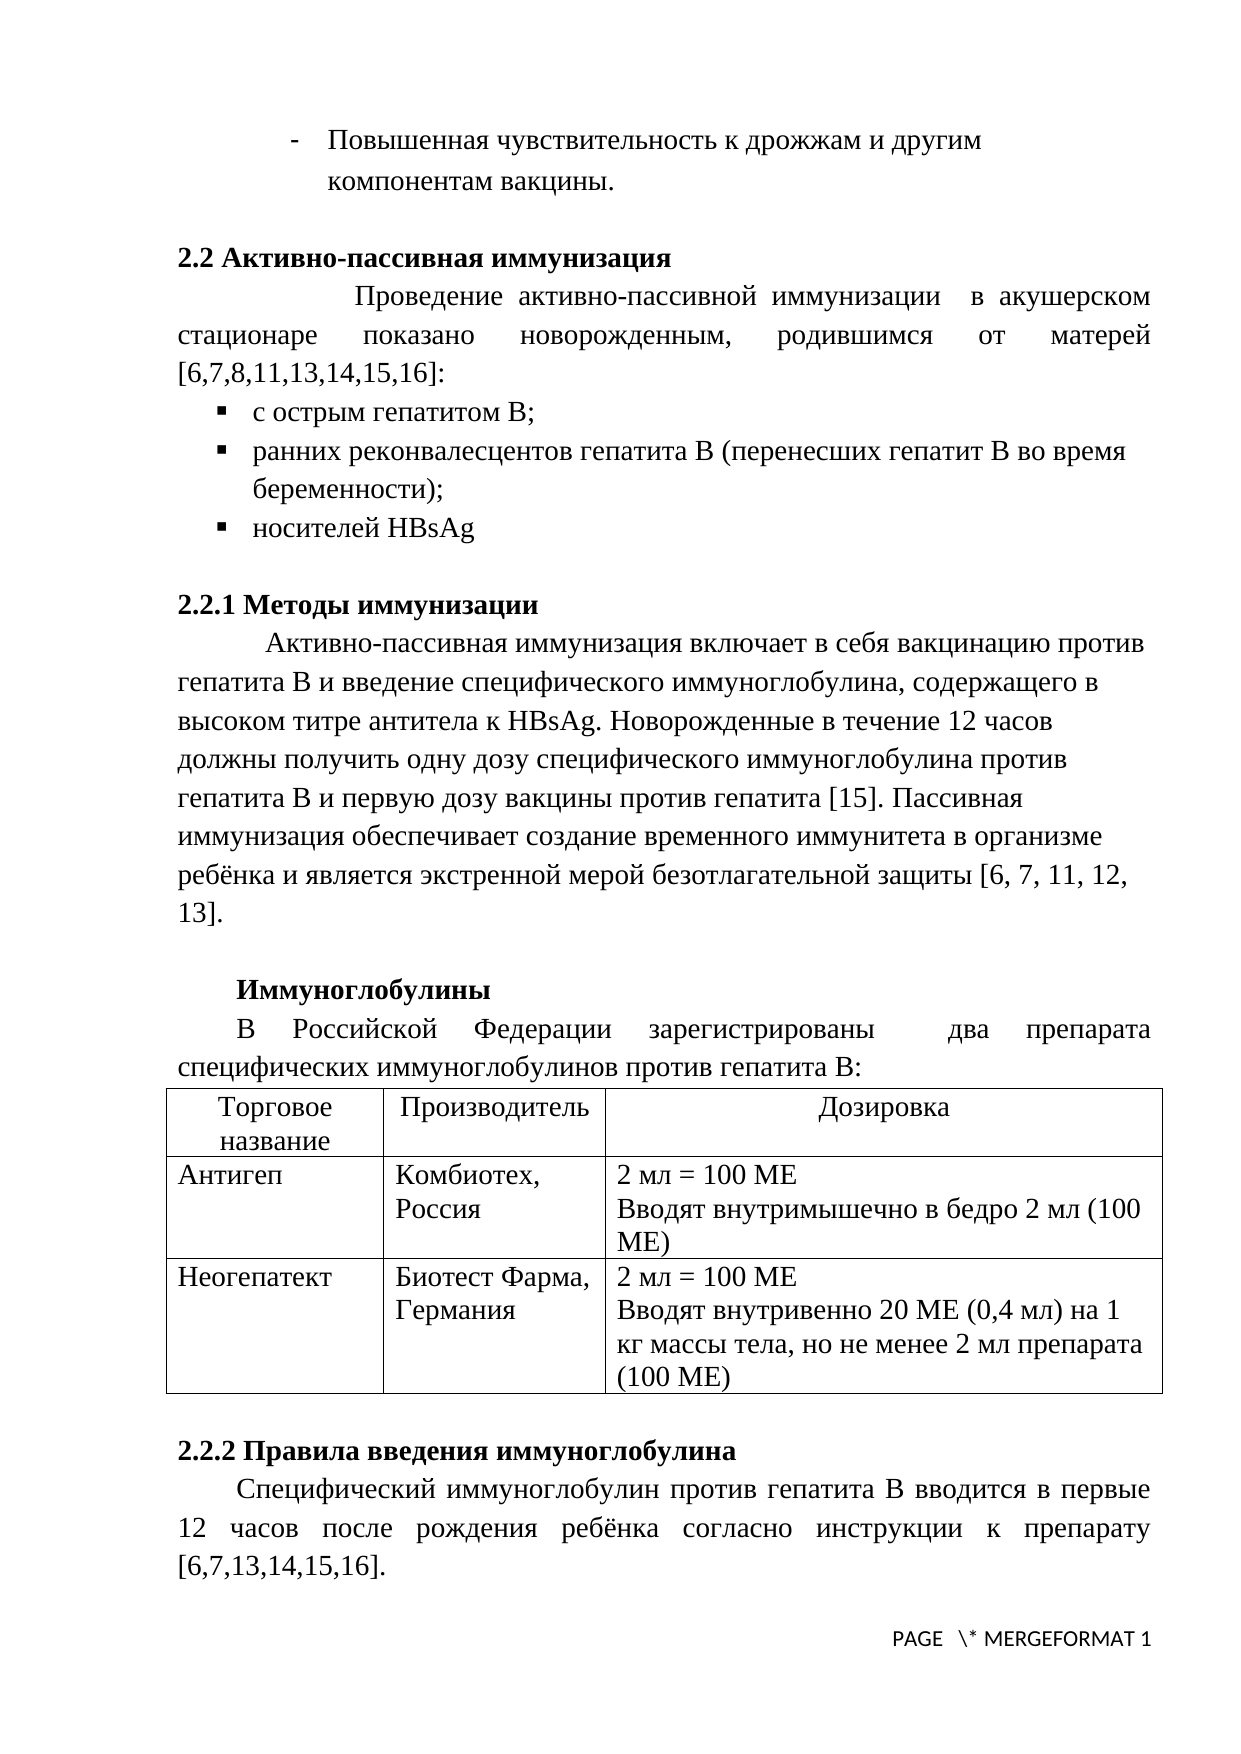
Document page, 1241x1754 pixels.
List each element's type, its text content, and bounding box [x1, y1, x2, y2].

list с острым гепатитом В; [215, 394, 1152, 428]
table_cell Комбиотех, Россия [384, 1157, 605, 1258]
text Активно-пассивная иммунизация включает в себя вакцинацию против гепатита В и введение специфического иммуноглобулина, содержащего в высоком титре антитела к HBsAg. Новорожденные в течение 12 часов должны получить одну дозу специфического иммуноглобулина против гепатита В и первую дозу вакцины против гепатита [15]. Пассивная иммунизация обеспечивает создание временного иммунитета в организме ребёнка и является экстренной мерой безотлагательной защиты [6, 7, 11, 12, 13]. [177, 626, 1152, 929]
table_header Дозировка [606, 1089, 1162, 1156]
table_cell 2 мл = 100 МЕ Вводят внутримышечно в бедро 2 мл (100 МЕ) [606, 1157, 1162, 1258]
table_cell 2 мл = 100 МЕ Вводят внутривенно 20 МЕ (0,4 мл) на 1 кг массы тела, но не менее 2 мл препарата (100 МЕ) [606, 1259, 1162, 1393]
list Повышенная чувствительность к дрожжам и другим компонентам вакцины. [290, 118, 1152, 196]
table_cell Неогепатект [167, 1259, 383, 1393]
list носителей HBsAg [215, 510, 1152, 543]
table_cell Антигеп [167, 1157, 383, 1258]
table_header Торговое название [167, 1089, 383, 1156]
list ранних реконвалесцентов гепатита В (перенесших гепатит В во время беременности); [215, 433, 1152, 505]
text Специфический иммуноглобулин против гепатита В вводится в первые 12 часов после рождения ребёнка согласно инструкции к препарату [6,7,13,14,15,16]. [177, 1471, 1152, 1582]
text 2.2.2 Правила введения иммуноглобулина [177, 1433, 1152, 1466]
table_cell Биотест Фарма, Германия [384, 1259, 605, 1393]
text В Российской Федерации зарегистрированы два препарата специфических иммуноглобулинов против гепатита В: [177, 1011, 1152, 1083]
table_header Производитель [384, 1089, 605, 1156]
text Проведение активно-пассивной иммунизации в акушерском стационаре показано новорожденным, родившимся от матерей [6,7,8,11,13,14,15,16]: [177, 278, 1152, 389]
text 2.2 Активно-пассивная иммунизация [177, 240, 1152, 273]
list 2.2.1 Методы иммунизации [177, 587, 1152, 621]
text Иммуноглобулины [177, 972, 1152, 1006]
